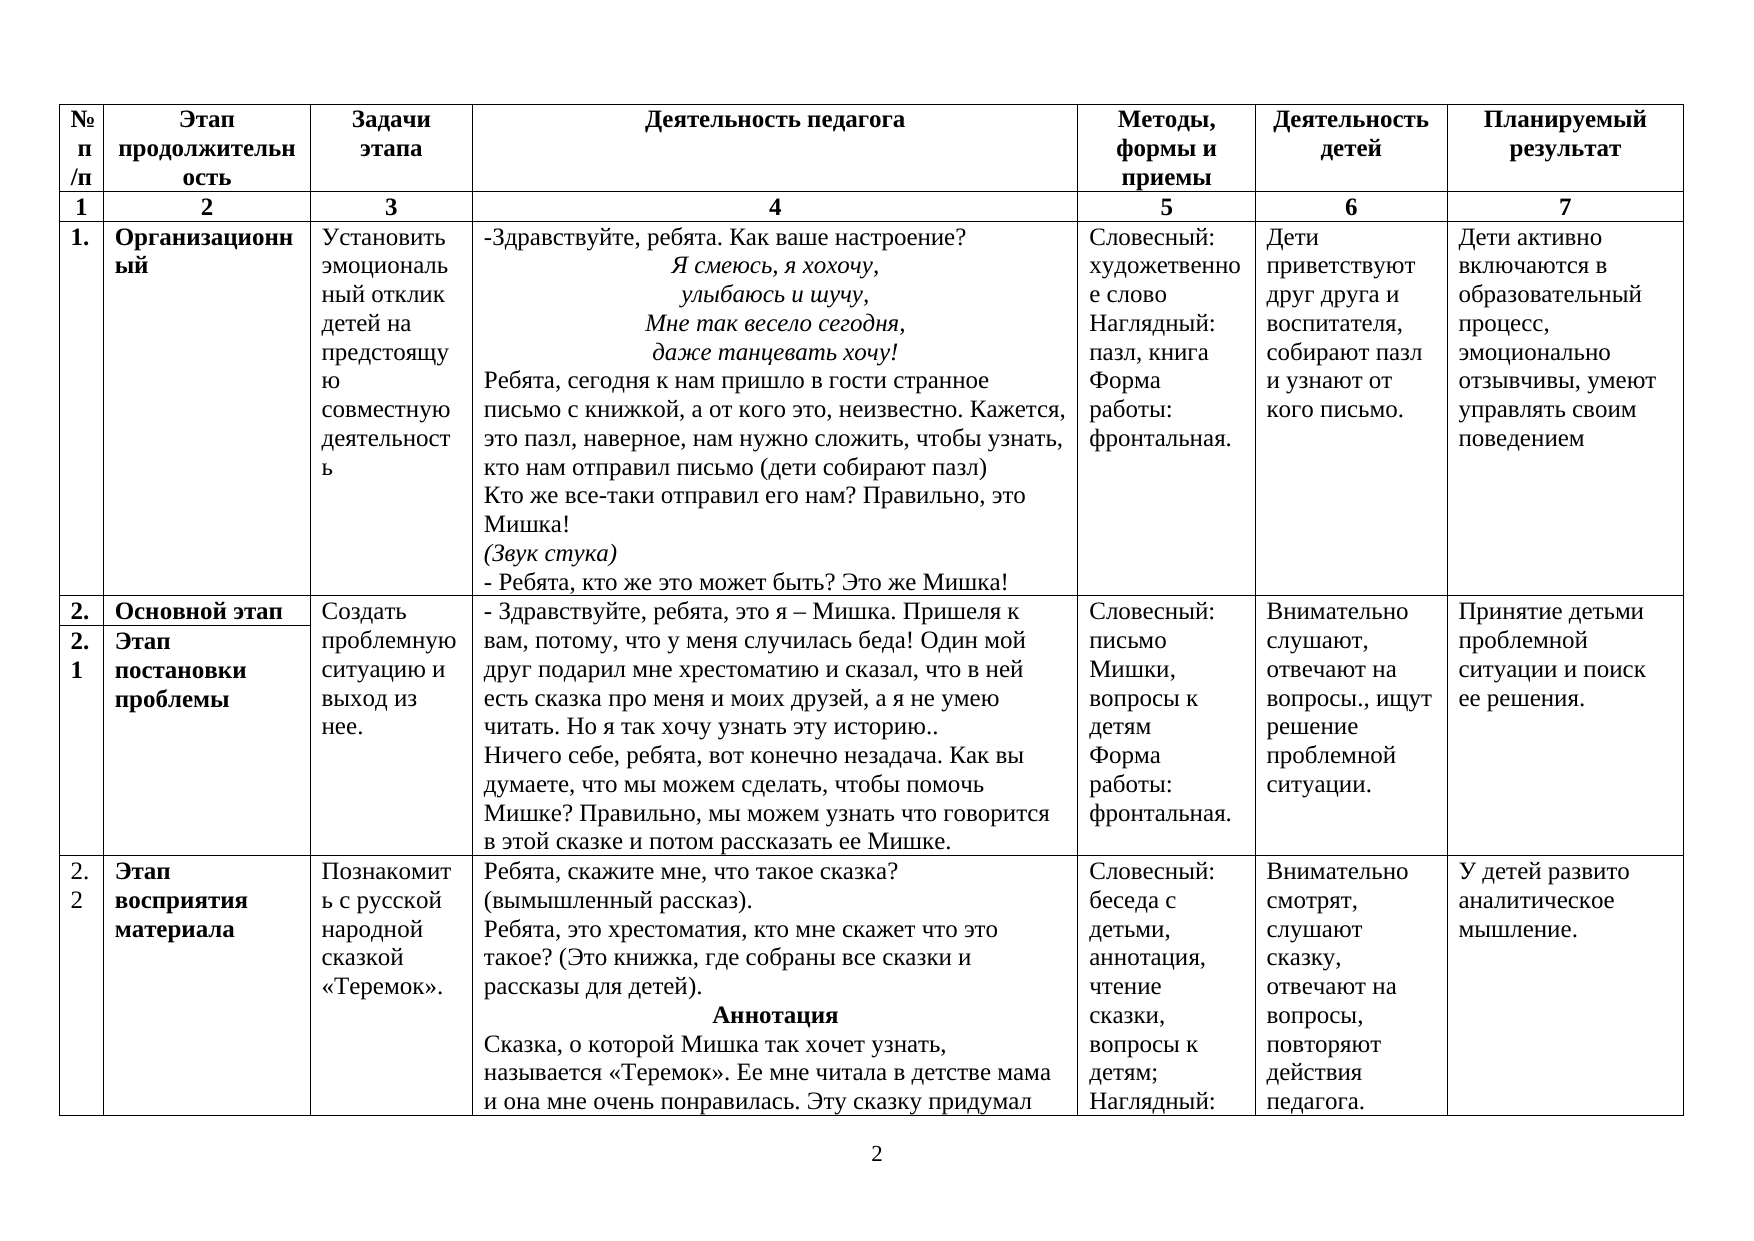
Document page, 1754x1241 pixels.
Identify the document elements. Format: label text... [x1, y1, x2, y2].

table_header Методы, формы и приемы [1078, 105, 1255, 191]
table_cell Этап постановки проблемы [104, 626, 310, 855]
table_cell Принятие детьми проблемной ситуации и поиск ее решения. [1448, 596, 1683, 855]
table_cell Словесный: письмо Мишки, вопросы к детям Форма работы: фронтальная. [1078, 596, 1255, 855]
table_cell Словесный: художетвенное слово Наглядный: пазл, книга Форма работы: фронтальная. [1078, 222, 1255, 595]
table_cell 4 [473, 192, 1077, 221]
table_header Деятельность детей [1256, 105, 1447, 191]
table_cell Установить эмоциональный отклик детей на предстоящую совместную деятельность [311, 222, 472, 595]
table_cell 6 [1256, 192, 1447, 221]
table_header Этап продолжительность [104, 105, 310, 191]
table_cell 2. [60, 596, 103, 625]
table_cell Создать проблемную ситуацию и выход из нее. [311, 596, 472, 855]
table_cell 2.1 [60, 626, 103, 855]
table_cell 7 [1448, 192, 1683, 221]
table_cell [311, 856, 472, 1115]
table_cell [1078, 856, 1255, 1115]
table_cell Организационный [104, 222, 310, 595]
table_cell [473, 856, 1077, 1115]
table_header Планируемый результат [1448, 105, 1683, 191]
table_header Задачи этапа [311, 105, 472, 191]
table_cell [1256, 856, 1447, 1115]
table_cell 2 [104, 192, 310, 221]
table_cell 1 [60, 192, 103, 221]
table_cell Дети активно включаются в образовательный процесс, эмоционально отзывчивы, умеют управлять своим поведением [1448, 222, 1683, 595]
table_cell Дети приветствуют друг друга и воспитателя, собирают пазл и узнают от кого письмо. [1256, 222, 1447, 595]
table_cell 1. [60, 222, 103, 595]
table_header Деятельность педагога [473, 105, 1077, 191]
table_cell Основной этап [104, 596, 310, 625]
table_header № п/п [60, 105, 103, 191]
table_cell Внимательно слушают, отвечают на вопросы., ищут решение проблемной ситуации. [1256, 596, 1447, 855]
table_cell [1448, 856, 1683, 1115]
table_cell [104, 856, 310, 1115]
table_cell 3 [311, 192, 472, 221]
table_cell 2.2 [60, 856, 103, 1115]
table_cell - Здравствуйте, ребята, это я – Мишка. Пришеля к вам, потому, что у меня случилась беда! Один мой друг подарил мне хрестоматию и сказал, что в ней есть сказка про меня и моих друзей, а я не умею читать. Но я так хочу узнать эту историю.. Ничего себе, ребята, вот конечно незадача. Как вы думаете, что мы можем сделать, чтобы помочь Мишке? Правильно, мы можем узнать что говорится в этой сказке и потом рассказать ее Мишке. [473, 596, 1077, 855]
table_cell -Здравствуйте, ребята. Как ваше настроение? Я смеюсь, я хохочу, улыбаюсь и шучу, Мне так весело сегодня, даже танцевать хочу! Ребята, сегодня к нам пришло в гости странное письмо с книжкой, а от кого это, неизвестно. Кажется, это пазл, наверное, нам нужно сложить, чтобы узнать, кто нам отправил письмо (дети собирают пазл) Кто же все-таки отправил его нам? Правильно, это Мишка! (Звук стука) - Ребята, кто же это может быть? Это же Мишка! [473, 222, 1077, 595]
table_cell 5 [1078, 192, 1255, 221]
